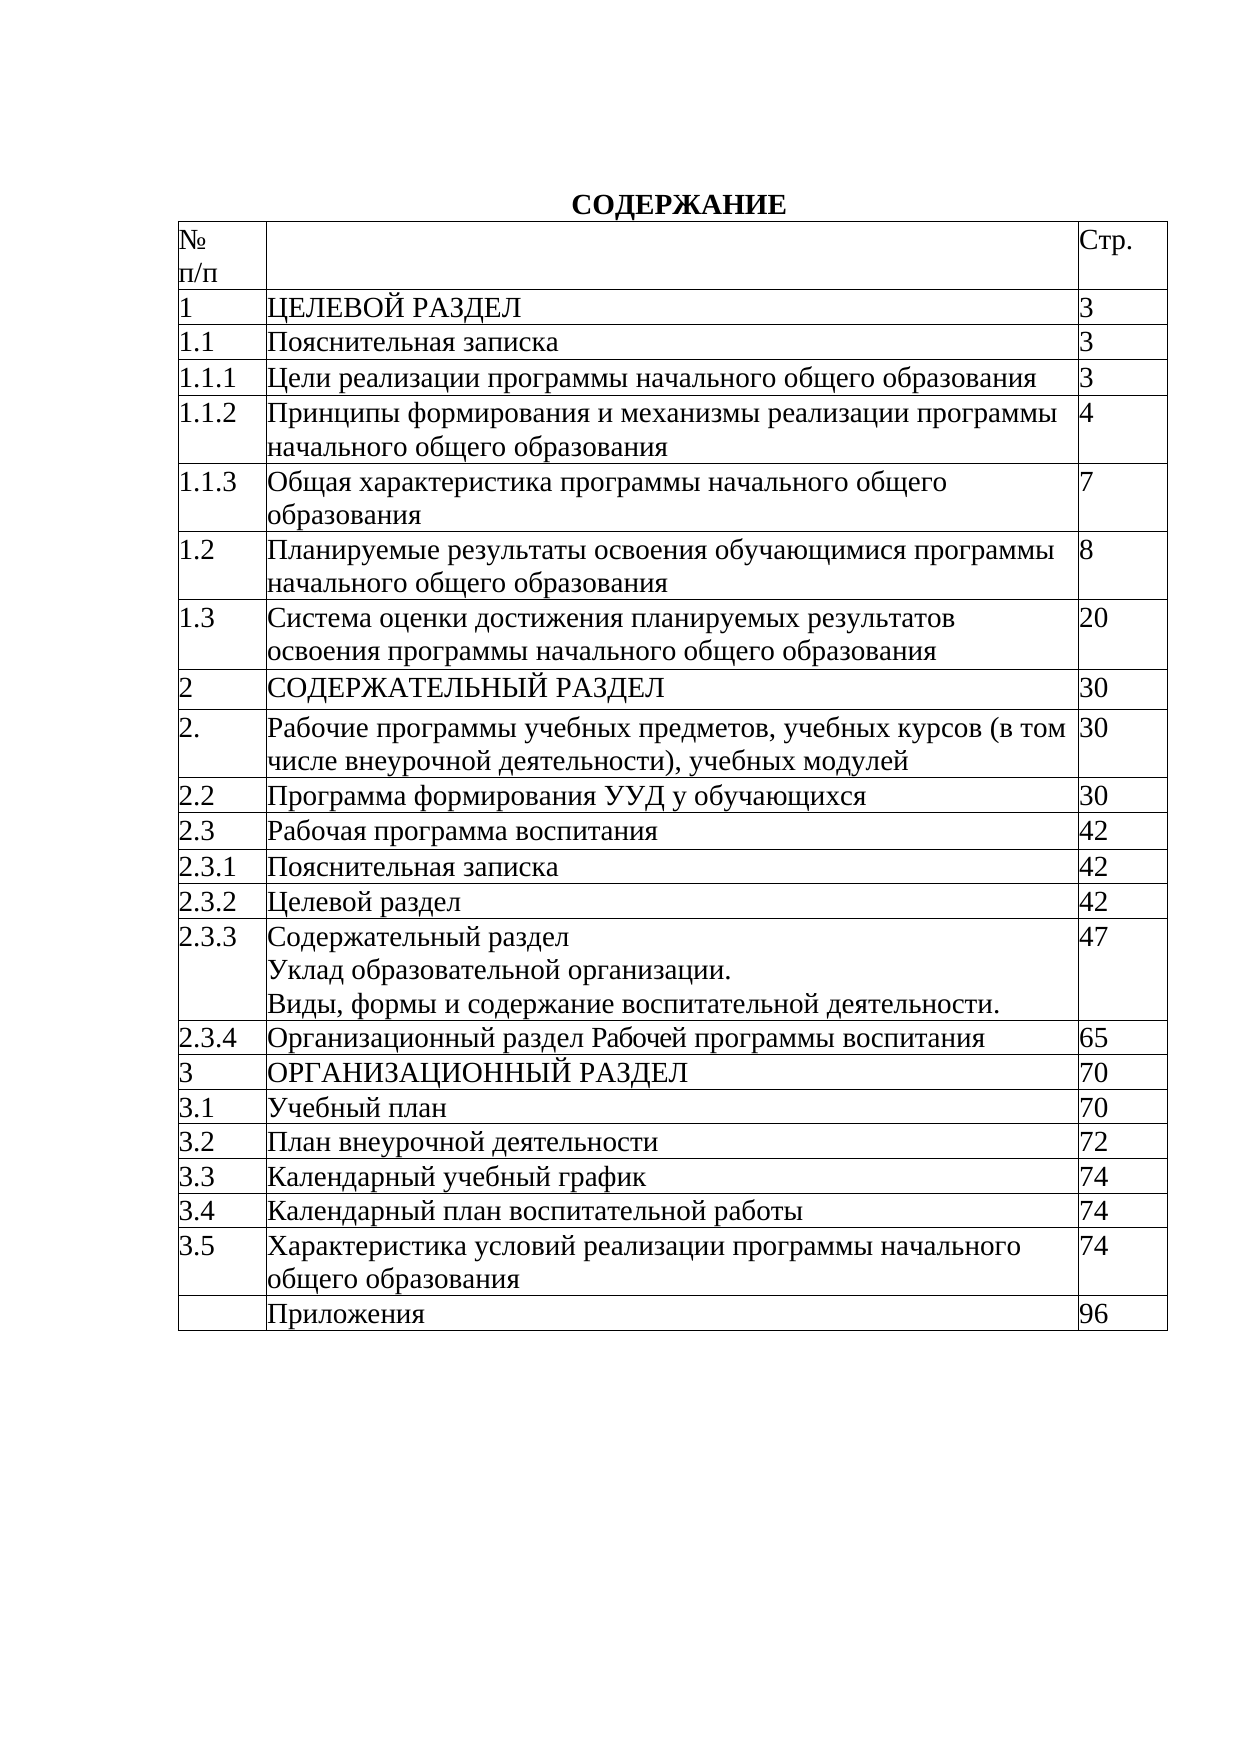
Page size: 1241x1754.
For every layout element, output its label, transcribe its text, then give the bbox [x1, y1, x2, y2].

table_cell 2 [179, 670, 266, 709]
table_cell Принципы формирования и механизмы реализации программы начального общего образования [267, 396, 1078, 463]
table_cell Календарный учебный график [267, 1159, 1078, 1192]
table_cell 74 [1079, 1228, 1167, 1295]
table_cell ЦЕЛЕВОЙ РАЗДЕЛ [267, 290, 1078, 323]
table_cell 3.2 [179, 1124, 266, 1158]
table_header Стр. [1079, 222, 1167, 289]
table_cell Учебный план [267, 1090, 1078, 1123]
table_cell Планируемые результаты освоения обучающимися программы начального общего образования [267, 532, 1078, 599]
table_cell Календарный план воспитательной работы [267, 1194, 1078, 1227]
table_cell 2.3.4 [179, 1021, 266, 1054]
table_cell 1.3 [179, 600, 266, 669]
table_cell [179, 1296, 266, 1330]
table_cell Программа формирования УУД у обучающихся [267, 778, 1078, 812]
table_cell 1.1.1 [179, 360, 266, 394]
table_cell 30 [1079, 778, 1167, 812]
table_cell 7 [1079, 464, 1167, 531]
table_cell СОДЕРЖАТЕЛЬНЫЙ РАЗДЕЛ [267, 670, 1078, 709]
table_cell Рабочая программа воспитания [267, 813, 1078, 848]
table_cell Цели реализации программы начального общего образования [267, 360, 1078, 394]
table_cell 3.4 [179, 1194, 266, 1227]
table_cell 3.1 [179, 1090, 266, 1123]
table_cell План внеурочной деятельности [267, 1124, 1078, 1158]
table_cell 1.1.3 [179, 464, 266, 531]
table_cell 74 [1079, 1159, 1167, 1192]
table_cell 96 [1079, 1296, 1167, 1330]
table_cell 42 [1079, 884, 1167, 918]
table_cell Пояснительная записка [267, 850, 1078, 883]
table_cell 42 [1079, 850, 1167, 883]
table_cell 3 [1079, 325, 1167, 359]
table_cell 47 [1079, 919, 1167, 1019]
table_cell Содержательный раздел Уклад образовательной организации. Виды, формы и содержание воспитательной деятельности. [267, 919, 1078, 1019]
table_cell 1.2 [179, 532, 266, 599]
table_cell 8 [1079, 532, 1167, 599]
table_cell 74 [1079, 1194, 1167, 1227]
table_cell 2.3.2 [179, 884, 266, 918]
table_cell 42 [1079, 813, 1167, 848]
table_header [267, 222, 1078, 289]
table_cell 1.1.2 [179, 396, 266, 463]
table_cell 1 [179, 290, 266, 323]
table_cell 30 [1079, 670, 1167, 709]
table_cell 3 [1079, 290, 1167, 323]
table_cell Общая характеристика программы начального общего образования [267, 464, 1078, 531]
table_cell 4 [1079, 396, 1167, 463]
table_cell Рабочие программы учебных предметов, учебных курсов (в том числе внеурочной деятельности), учебных модулей [267, 710, 1078, 777]
table_cell 72 [1079, 1124, 1167, 1158]
table_cell 3 [179, 1055, 266, 1089]
table_cell 1.1 [179, 325, 266, 359]
table_cell 2. [179, 710, 266, 777]
table_header № п/п [179, 222, 266, 289]
subtitle СОДЕРЖАНИЕ [133, 187, 1166, 221]
table_cell Система оценки достижения планируемых результатов освоения программы начального общего образования [267, 600, 1078, 669]
table_cell 70 [1079, 1090, 1167, 1123]
table_cell Приложения [267, 1296, 1078, 1330]
table_cell 30 [1079, 710, 1167, 777]
table_cell 3 [1079, 360, 1167, 394]
table_cell 65 [1079, 1021, 1167, 1054]
table_cell ОРГАНИЗАЦИОННЫЙ РАЗДЕЛ [267, 1055, 1078, 1089]
table_cell 2.3.1 [179, 850, 266, 883]
table_cell Характеристика условий реализации программы начального общего образования [267, 1228, 1078, 1295]
table_cell Пояснительная записка [267, 325, 1078, 359]
table_cell 70 [1079, 1055, 1167, 1089]
table_cell 2.3.3 [179, 919, 266, 1019]
table_cell 2.3 [179, 813, 266, 848]
table_cell 3.5 [179, 1228, 266, 1295]
table_cell Целевой раздел [267, 884, 1078, 918]
table_cell 3.3 [179, 1159, 266, 1192]
table_cell Организационный раздел Рабочей программы воспитания [267, 1021, 1078, 1054]
table_cell 20 [1079, 600, 1167, 669]
table_cell 2.2 [179, 778, 266, 812]
